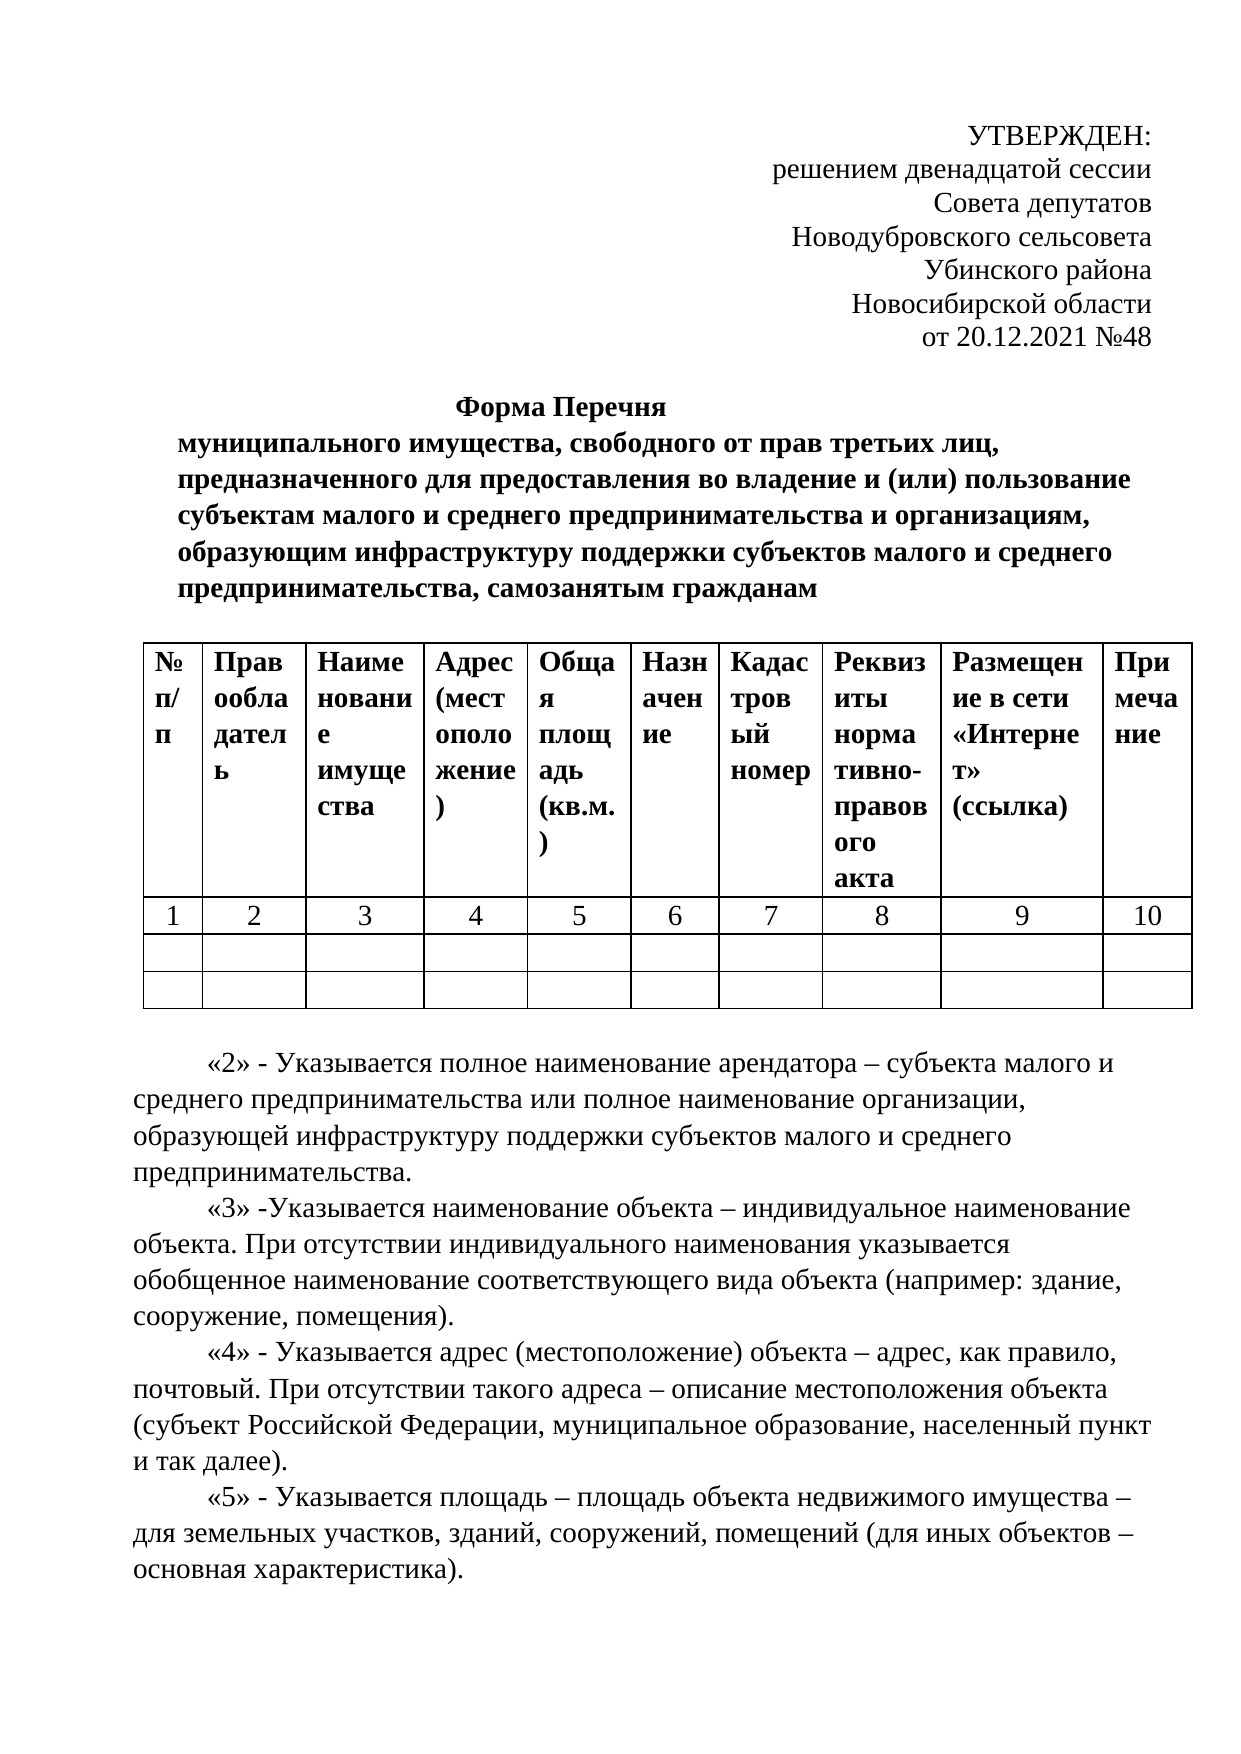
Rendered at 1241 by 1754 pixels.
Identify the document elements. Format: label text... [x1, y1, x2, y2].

table_header Общая площадь (кв.м.) [528, 644, 630, 896]
text от 20.12.2021 №48 [177, 319, 1152, 353]
text Убинского района [177, 252, 1152, 286]
text решением двенадцатой сессии [177, 152, 1152, 185]
table_cell [528, 972, 630, 1008]
table_cell [1104, 972, 1191, 1008]
table_cell 7 [720, 898, 822, 933]
table_cell [823, 972, 940, 1008]
text Совета депутатов [177, 185, 1152, 219]
table_cell 2 [203, 898, 305, 933]
table_cell [720, 972, 822, 1008]
table_header Адрес (местоположение) [425, 644, 527, 896]
table_cell [720, 935, 822, 971]
table_cell [632, 972, 718, 1008]
text Новосибирской области [177, 286, 1152, 319]
table_cell 1 [144, 898, 202, 933]
table_cell [528, 935, 630, 971]
table_cell [425, 972, 527, 1008]
table_header Реквизиты нормативно-правового акта [823, 644, 940, 896]
table_cell [307, 972, 423, 1008]
table_cell [632, 935, 718, 971]
table_cell [144, 935, 202, 971]
text «4» - Указывается адрес (местоположение) объекта – адрес, как правило, почтовый. При отсутствии такого адреса – описание местоположения объекта (субъект Российской Федерации, муниципальное образование, населенный пункт и так далее). [133, 1334, 1152, 1477]
table_cell [1104, 935, 1191, 971]
text «3» -Указывается наименование объекта – индивидуальное наименование объекта. При отсутствии индивидуального наименования указывается обобщенное наименование соответствующего вида объекта (например: здание, сооружение, помещения). [133, 1190, 1152, 1332]
table_header Размещение в сети «Интернет» (ссылка) [942, 644, 1102, 896]
table_cell 9 [942, 898, 1102, 933]
table_header Назначение [632, 644, 718, 896]
table_cell [203, 935, 305, 971]
text Новодубровского сельсовета [177, 219, 1152, 252]
table_cell [942, 935, 1102, 971]
text УТВЕРЖДЕН: [177, 118, 1152, 152]
text «5» - Указывается площадь – площадь объекта недвижимого имущества – для земельных участков, зданий, сооружений, помещений (для иных объектов – основная характеристика). [133, 1479, 1152, 1585]
table_cell [942, 972, 1102, 1008]
table_header Примечание [1104, 644, 1191, 896]
table_cell 4 [425, 898, 527, 933]
table_cell [203, 972, 305, 1008]
table_cell 8 [823, 898, 940, 933]
table_cell 5 [528, 898, 630, 933]
table_cell [425, 935, 527, 971]
table_header № п/п [144, 644, 202, 896]
table_header Кадастровый номер [720, 644, 822, 896]
table_cell 6 [632, 898, 718, 933]
table_header Правообладатель [203, 644, 305, 896]
table_cell [823, 935, 940, 971]
table_header Наименование имущества [307, 644, 423, 896]
text «2» - Указывается полное наименование арендатора – субъекта малого и среднего предпринимательства или полное наименование организации, образующей инфраструктуру поддержки субъектов малого и среднего предпринимательства. [133, 1045, 1152, 1187]
table_cell 10 [1104, 898, 1191, 933]
table_cell [307, 935, 423, 971]
table_cell [144, 972, 202, 1008]
text Форма Перечня муниципального имущества, свободного от прав третьих лиц, предназначенного для предоставления во владение и (или) пользование субъектам малого и среднего предпринимательства и организациям, образующим инфраструктуру поддержки субъектов малого и среднего предпринимательства, самозанятым гражданам [177, 389, 1152, 603]
table_cell 3 [307, 898, 423, 933]
